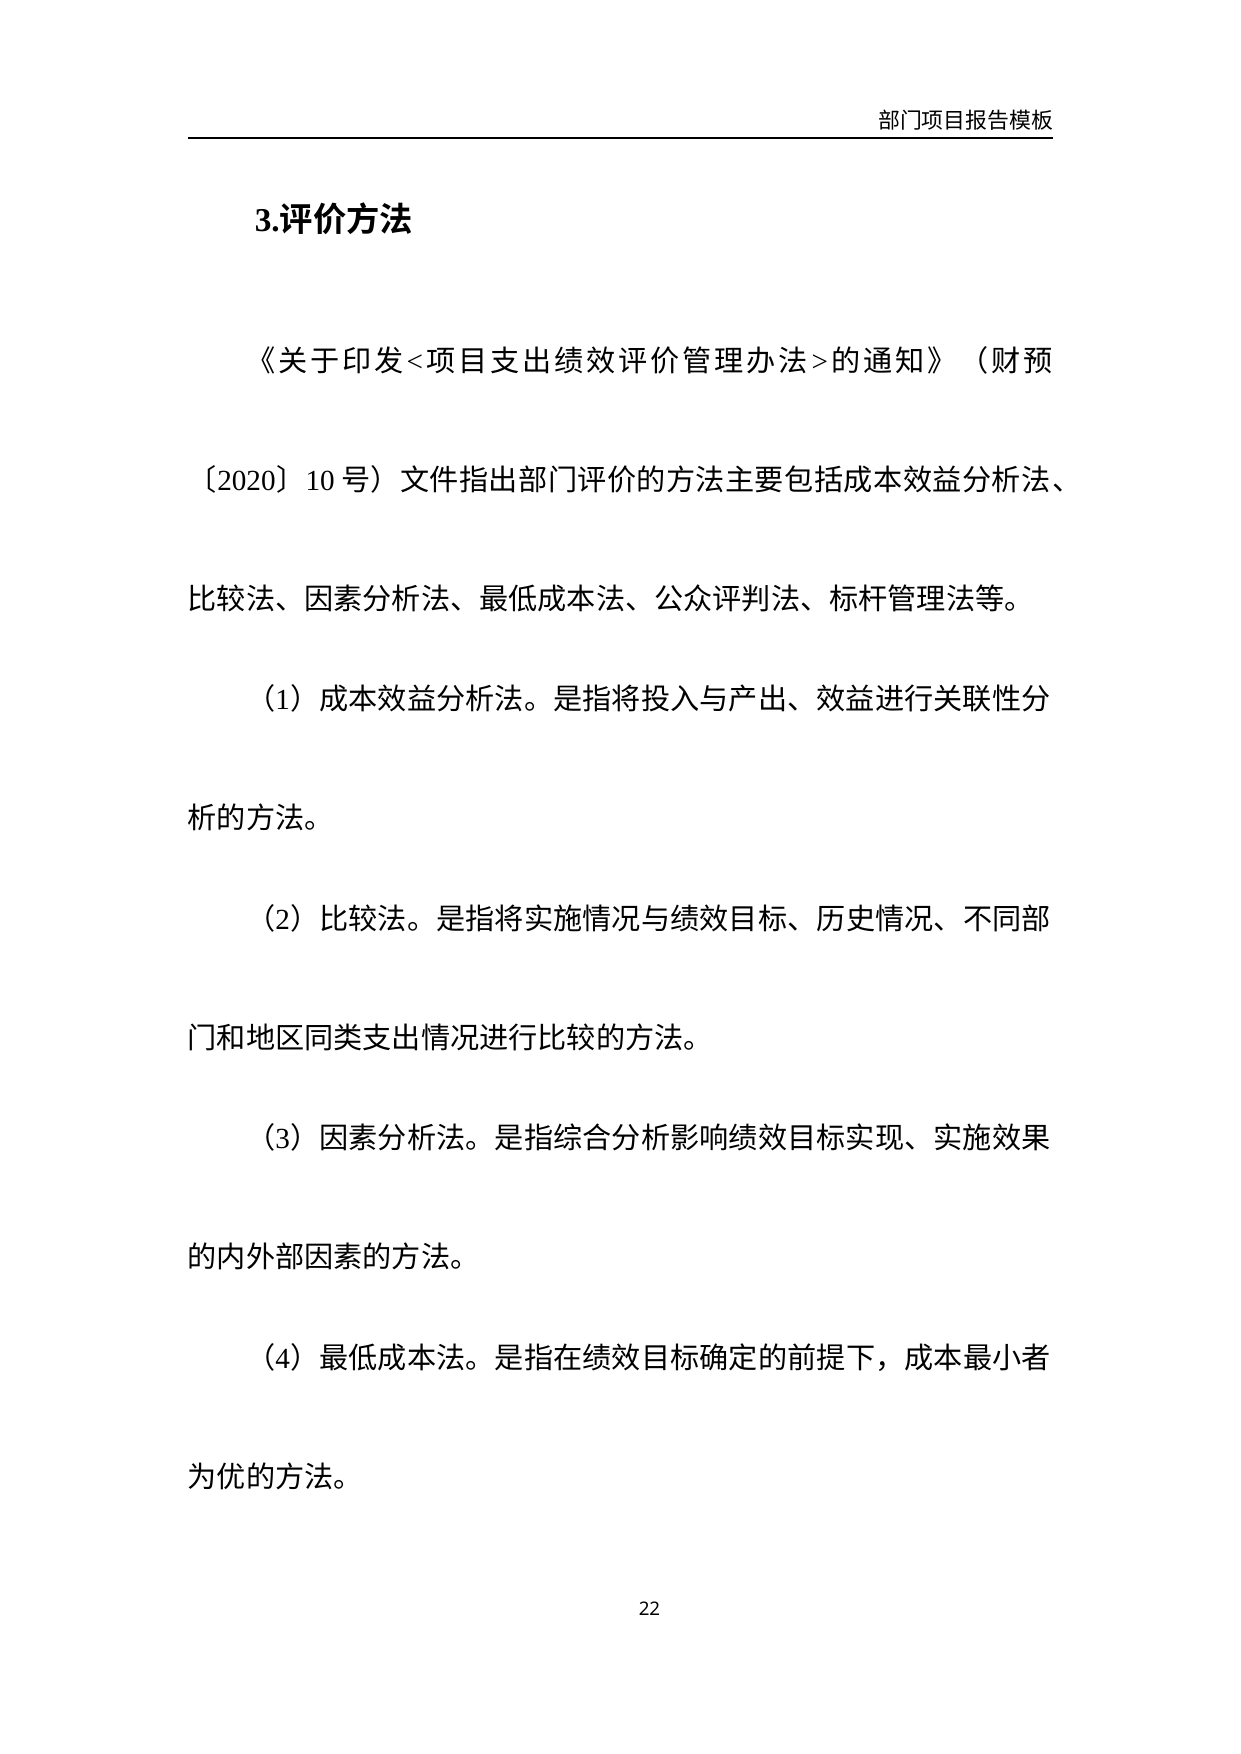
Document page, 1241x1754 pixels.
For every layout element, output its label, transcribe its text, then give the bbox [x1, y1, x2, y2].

text （1）成本效益分析法。是指将投入与产出、效益进行关联性分析的方法。 [187, 657, 1053, 856]
text （2）比较法。是指将实施情况与绩效目标、历史情况、不同部门和地区同类支出情况进行比较的方法。 [187, 877, 1053, 1075]
subtitle 3.评价方法 [187, 177, 1053, 256]
text 《关于印发<项目支出绩效评价管理办法>的通知》（财预〔2020〕10号）文件指出部门评价的方法主要包括成本效益分析法、比较法、因素分析法、最低成本法、公众评判法、标杆管理法等。 [187, 319, 1053, 636]
text （4）最低成本法。是指在绩效目标确定的前提下，成本最小者为优的方法。 [187, 1316, 1053, 1514]
text （3）因素分析法。是指综合分析影响绩效目标实现、实施效果的内外部因素的方法。 [187, 1096, 1053, 1295]
